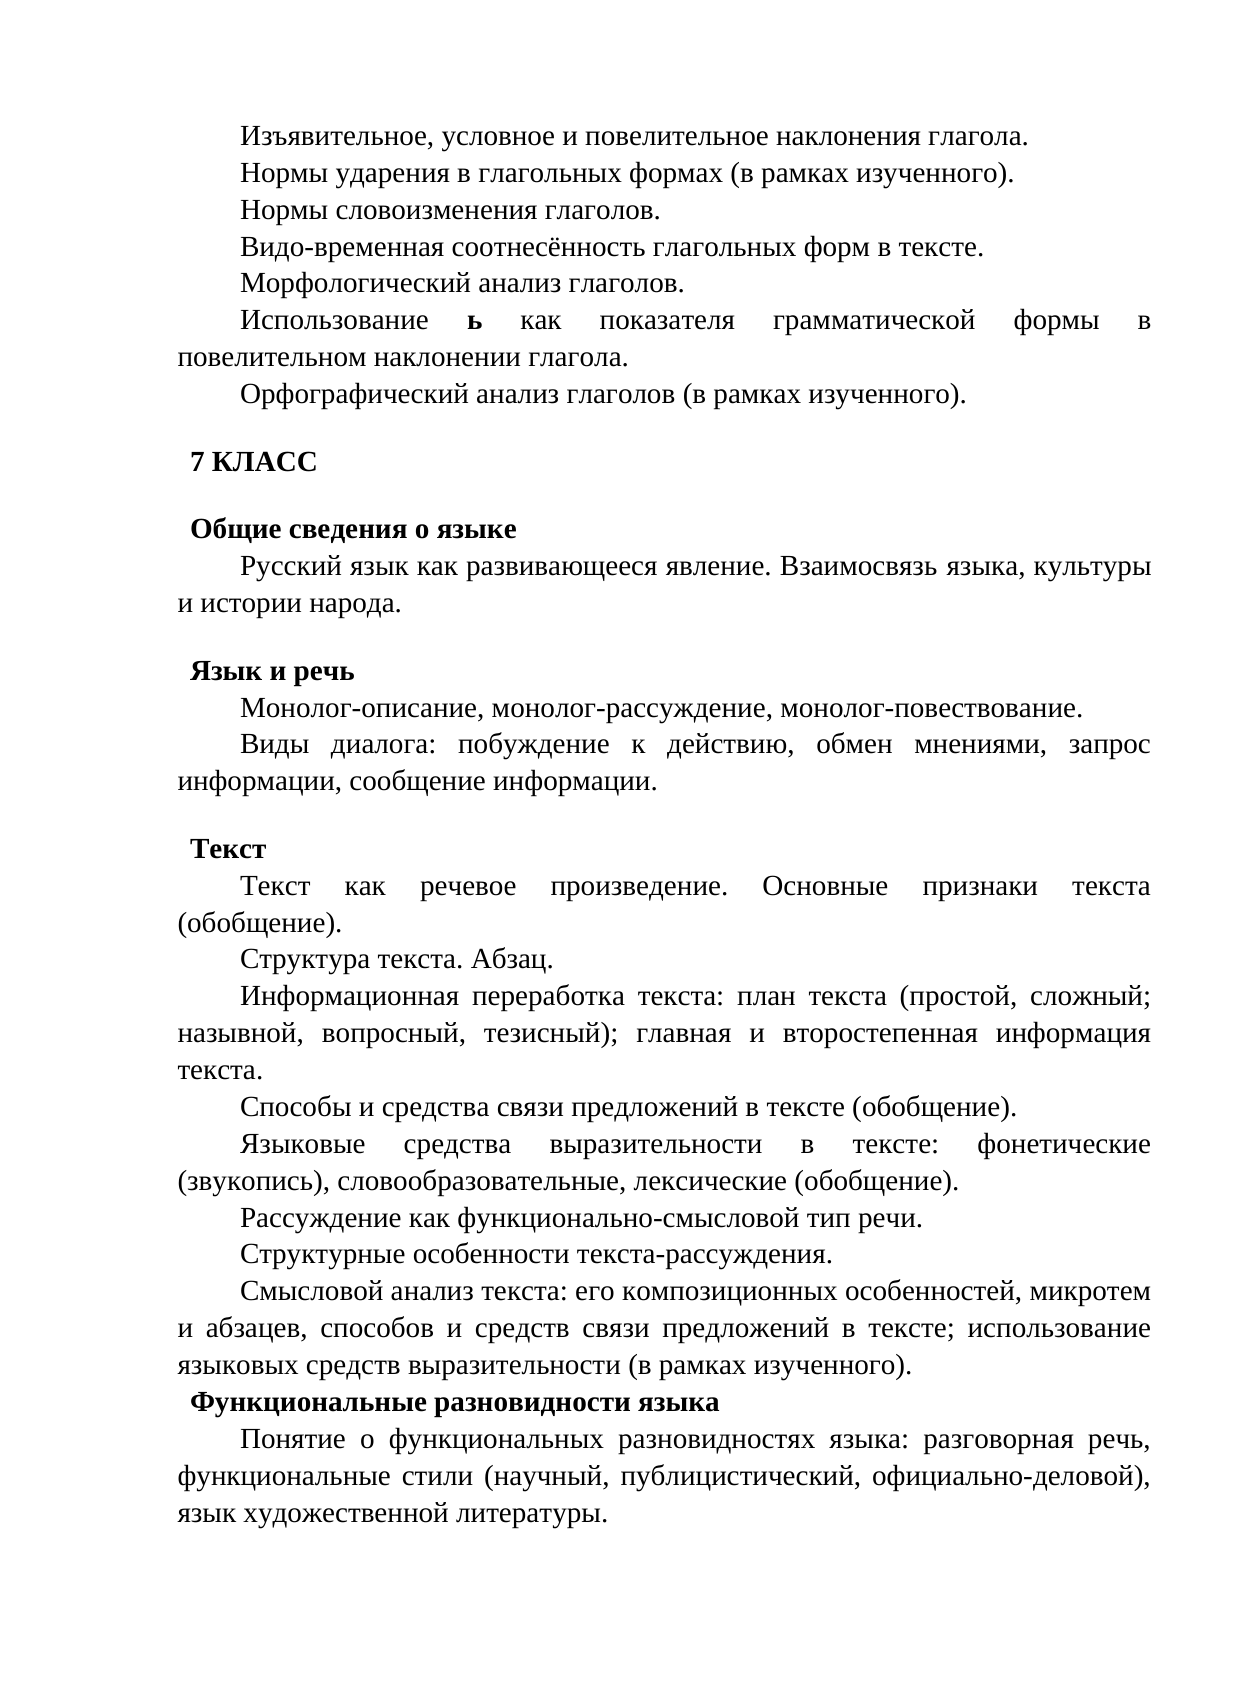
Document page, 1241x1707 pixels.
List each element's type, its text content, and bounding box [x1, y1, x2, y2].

text Русский язык как развивающееся явление. Взаимосвязь ­языка, культуры и истории народа. [177, 548, 1152, 619]
text Структура текста. Абзац. [177, 942, 1152, 975]
text Способы и средства связи предложений в тексте (обобщение). [177, 1089, 1152, 1123]
text Видо-временная соотнесённость глагольных форм в тексте. [177, 229, 1152, 262]
text Нормы ударения в глагольных формах (в рамках изученного). [177, 155, 1152, 188]
text Общие сведения о языке [190, 511, 1152, 545]
text Текст [190, 831, 1152, 864]
text Орфографический анализ глаголов (в рамках изученного). [177, 376, 1152, 410]
text 7 КЛАСС [190, 444, 1152, 477]
text Нормы словоизменения глаголов. [177, 192, 1152, 225]
text Виды диалога: побуждение к действию, обмен мнениями, запрос информации, сообщение информации. [177, 727, 1152, 797]
text Функциональные разновидности языка [190, 1384, 1152, 1418]
text Информационная переработка текста: план текста (простой, сложный; назывной, вопросный, тезисный); главная и второстепенная информация текста. [177, 978, 1152, 1086]
text Языковые средства выразительности в тексте: фонетические (звукопись), словообразовательные, лексические (обобщение). [177, 1126, 1152, 1196]
text Использование ь как показателя грамматической формы в повелительном наклонении глагола. [177, 302, 1152, 373]
text Монолог-описание, монолог-рассуждение, монолог-повествование. [177, 690, 1152, 723]
text Изъявительное, условное и повелительное наклонения глагола. [177, 118, 1152, 152]
text Понятие о функциональных разновидностях языка: разговорная речь, функциональные стили (научный, публицистический, официально-деловой), язык художественной литературы. [177, 1421, 1152, 1528]
text Текст как речевое произведение. Основные признаки текста (обобщение). [177, 868, 1152, 938]
text Язык и речь [190, 653, 1152, 686]
text Смысловой анализ текста: его композиционных особенностей, микротем и абзацев, способов и средств связи предложений в тексте; использование языковых средств выразительности (в рамках изученного). [177, 1273, 1152, 1381]
text Рассуждение как функционально-смысловой тип речи. [177, 1200, 1152, 1233]
text Структурные особенности текста-рассуждения. [177, 1237, 1152, 1270]
text Морфологический анализ глаголов. [177, 266, 1152, 299]
